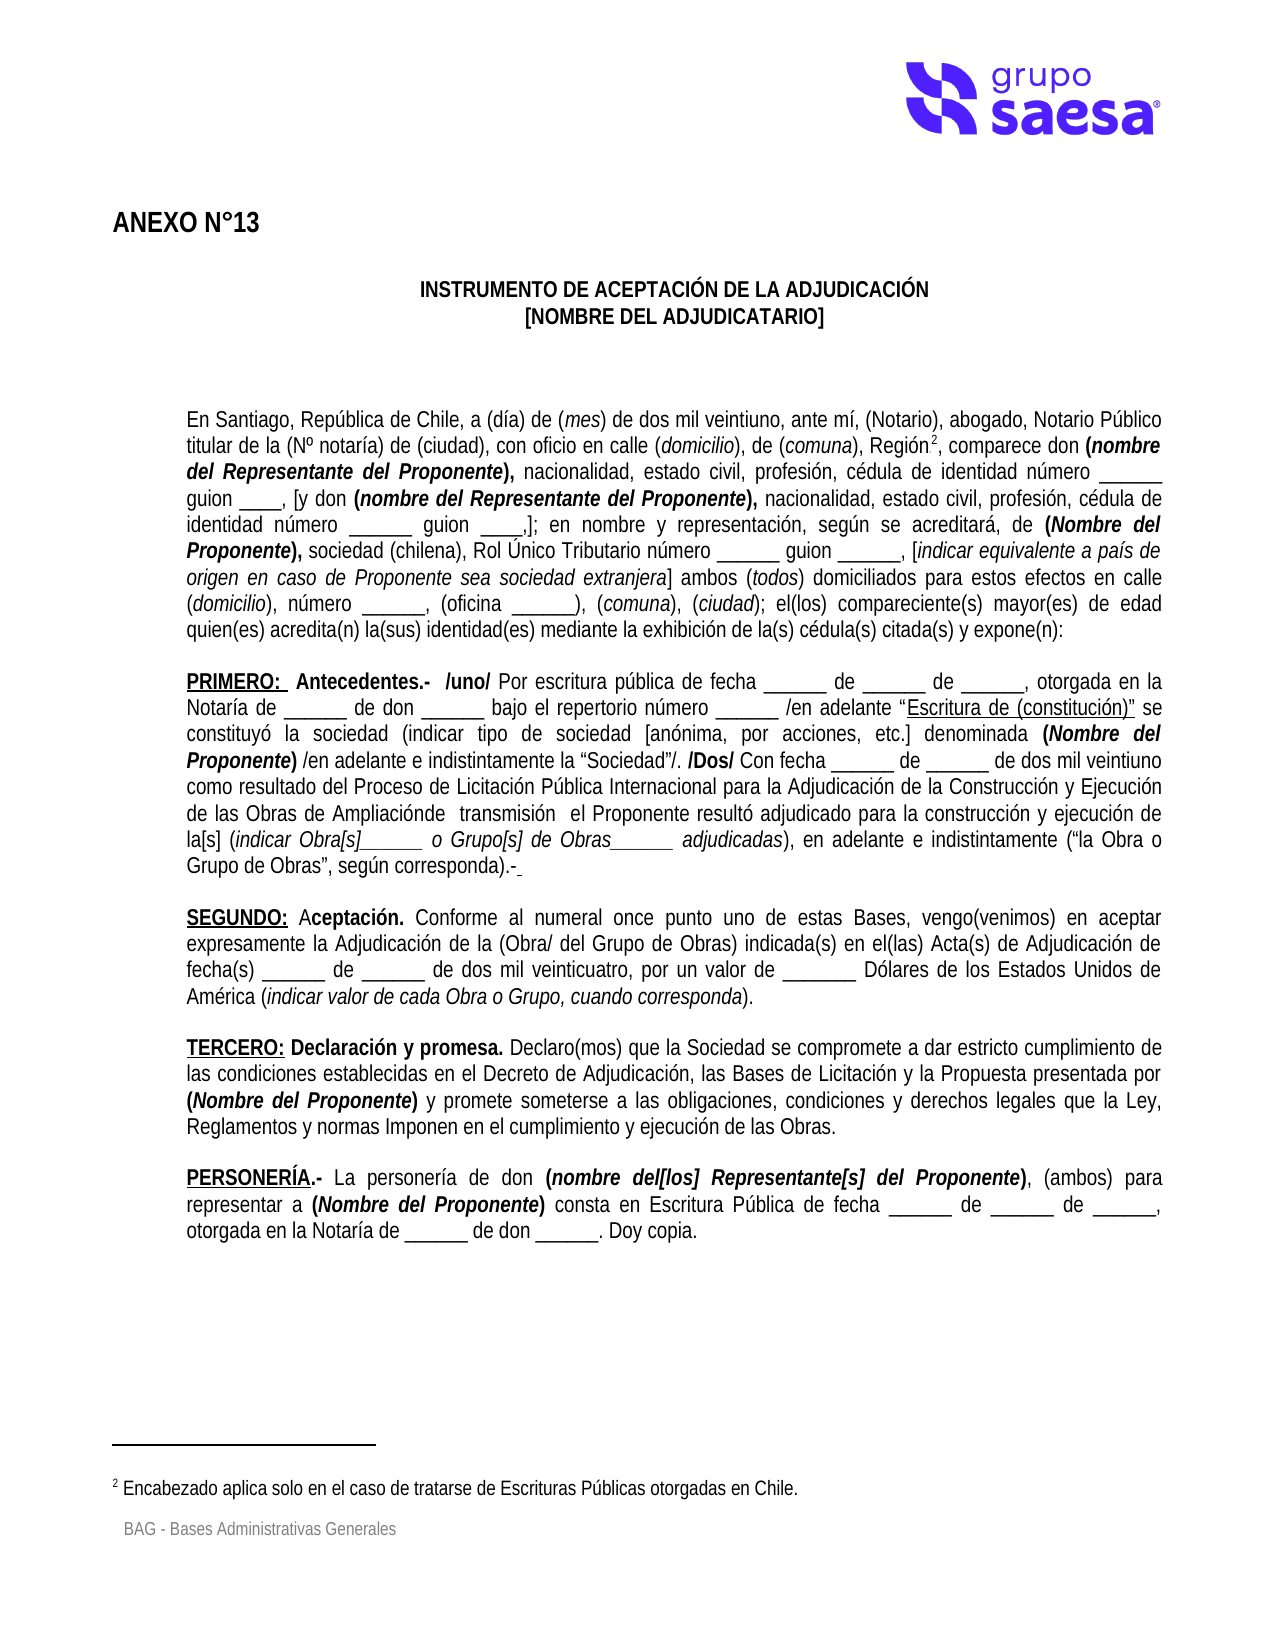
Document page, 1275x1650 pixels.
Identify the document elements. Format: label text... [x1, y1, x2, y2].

text INSTRUMENTO DE ACEPTACIÓN DE LA ADJUDICACIÓN [186, 276, 1162, 303]
text PRIMERO: Antecedentes.- /uno/ Por escritura pública de fecha ______ de ______ de ______, otorgada en la Notaría de ______ de don ______ bajo el repertorio número ______ /en adelante “Escritura de (constitución)” se constituyó la sociedad (indicar tipo de sociedad [anónima, por acciones, etc.] denominada (Nombre del Proponente) /en adelante e indistintamente la “Sociedad”/. /Dos/ Con fecha ______ de ______ de dos mil veintiuno como resultado del Proceso de Licitación Pública Internacional para la Adjudicación de la Construcción y Ejecución de las Obras de Ampliaciónde transmisión el Proponente resultó adjudicado para la construcción y ejecución de la[s] (indicar Obra[s]______ o Grupo[s] de Obras______ adjudicadas), en adelante e indistintamente (“la Obra o Grupo de Obras”, según corresponda).- [186, 668, 1162, 878]
text SEGUNDO: Aceptación. Conforme al numeral once punto uno de estas Bases, vengo(venimos) en aceptar expresamente la Adjudicación de la (Obra/ del Grupo de Obras) indicada(s) en el(las) Acta(s) de Adjudicación de fecha(s) ______ de ______ de dos mil veinticuatro, por un valor de _______ Dólares de los Estados Unidos de América (indicar valor de cada Obra o Grupo, cuando corresponda). [186, 903, 1162, 1009]
text TERCERO: Declaración y promesa. Declaro(mos) que la Sociedad se compromete a dar estricto cumplimiento de las condiciones establecidas en el Decreto de Adjudicación, las Bases de Licitación y la Propuesta presentada por (Nombre del Proponente) y promete someterse a las obligaciones, condiciones y derechos legales que la Ley, Reglamentos y normas Imponen en el cumplimiento y ejecución de las Obras. [186, 1034, 1162, 1139]
picture [902, 54, 1163, 143]
text En Santiago, República de Chile, a (día) de (mes) de dos mil veintiuno, ante mí, (Notario), abogado, Notario Público titular de la (Nº notaría) de (ciudad), con oficio en calle (domicilio), de (comuna), Región1F, comparece don (nombre del Representante del Proponente), nacionalidad, estado civil, profesión, cédula de identidad número ______ guion ____, [y don (nombre del Representante del Proponente), nacionalidad, estado civil, profesión, cédula de identidad número ______ guion ____,]; en nombre y representación, según se acreditará, de (Nombre del Proponente), sociedad (chilena), Rol Único Tributario número ______ guion ______, [indicar equivalente a país de origen en caso de Proponente sea sociedad extranjera] ambos (todos) domiciliados para estos efectos en calle (domicilio), número ______, (oficina ______), (comuna), (ciudad); el(los) compareciente(s) mayor(es) de edad quien(es) acredita(n) la(sus) identidad(es) mediante la exhibición de la(s) cédula(s) citada(s) y expone(n): [186, 406, 1162, 643]
text [NOMBRE DEL ADJUDICATARIO] [186, 303, 1162, 329]
text PERSONERÍA.- La personería de don (nombre del[los] Representante[s] del Proponente), (ambos) para representar a (Nombre del Proponente) consta en Escritura Pública de fecha ______ de ______ de ______, otorgada en la Notaría de ______ de don ______. Doy copia. [186, 1164, 1162, 1243]
subtitle Anexo N°13 [112, 206, 1162, 239]
